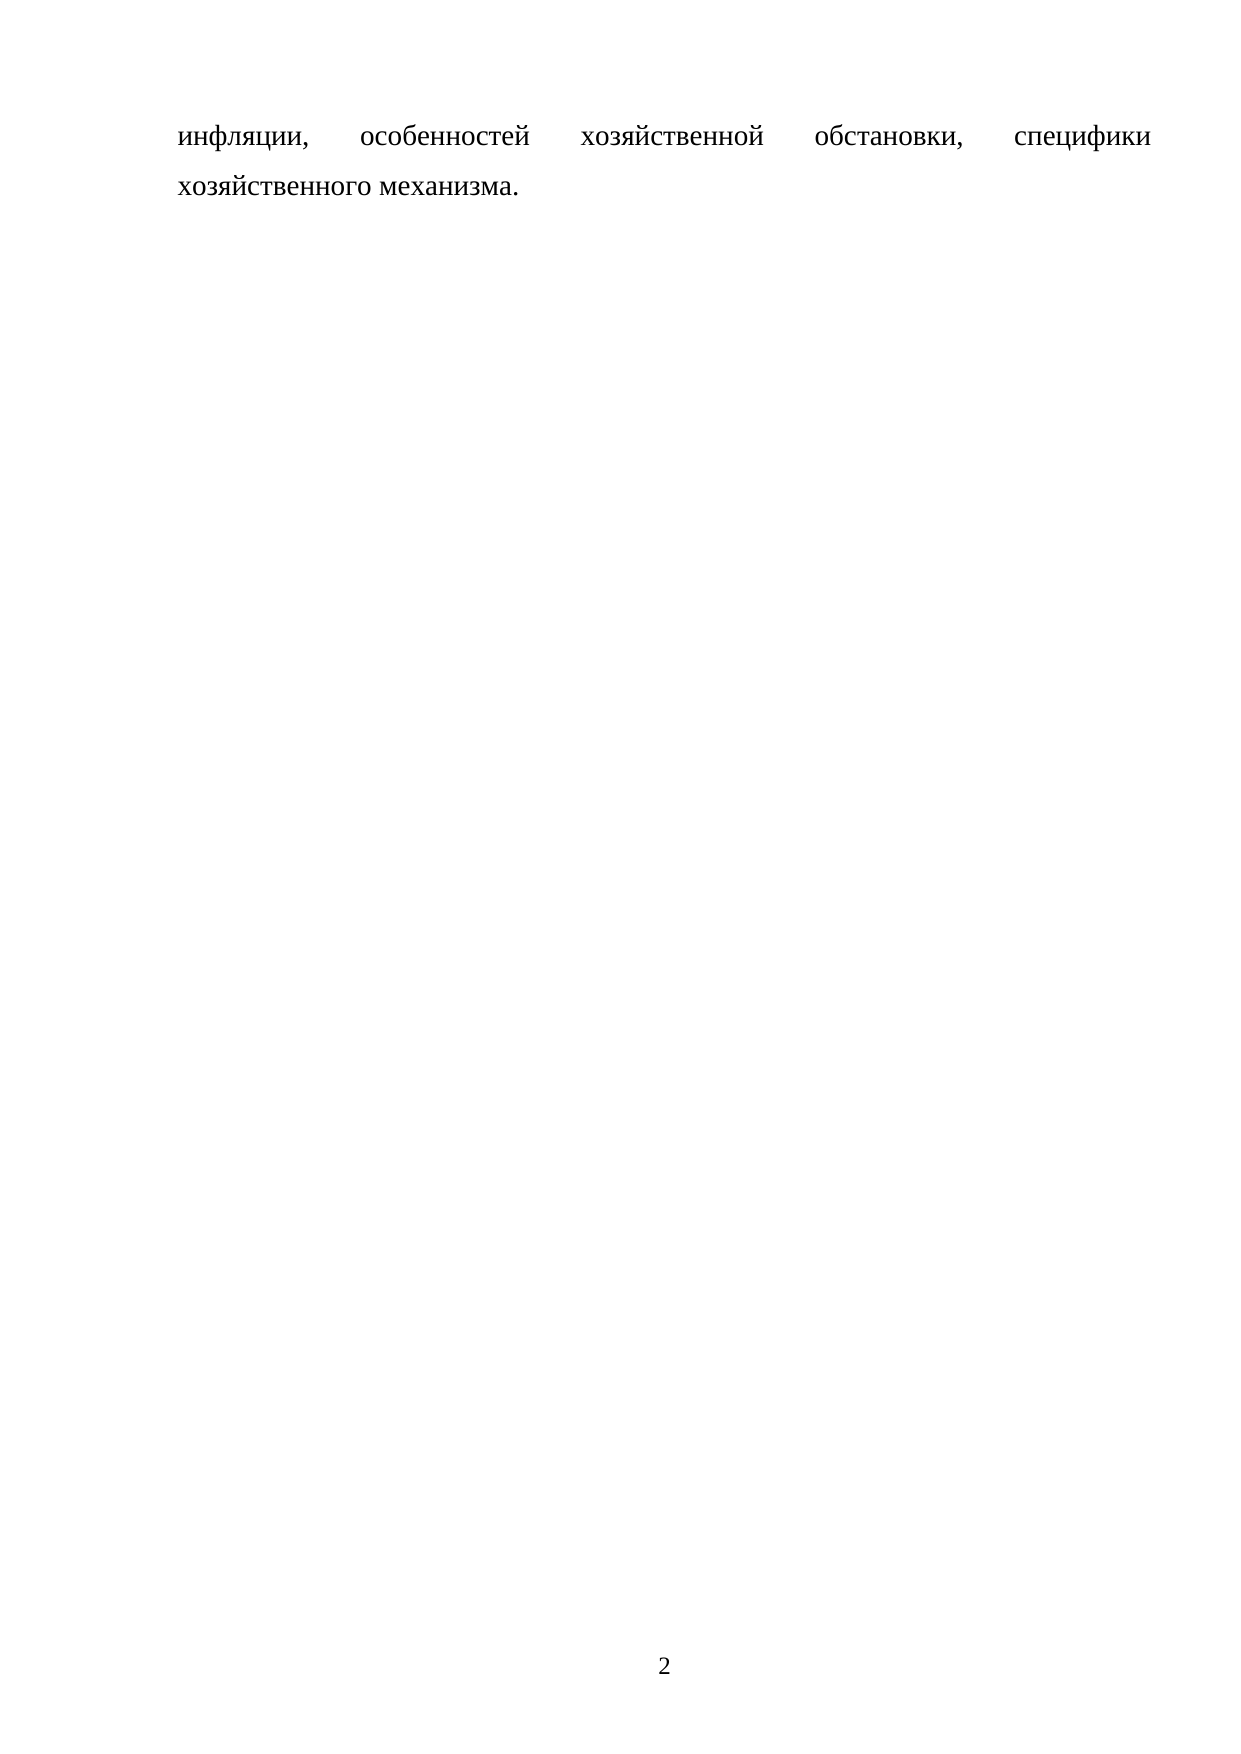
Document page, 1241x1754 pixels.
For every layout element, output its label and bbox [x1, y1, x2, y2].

text [177, 118, 1152, 202]
